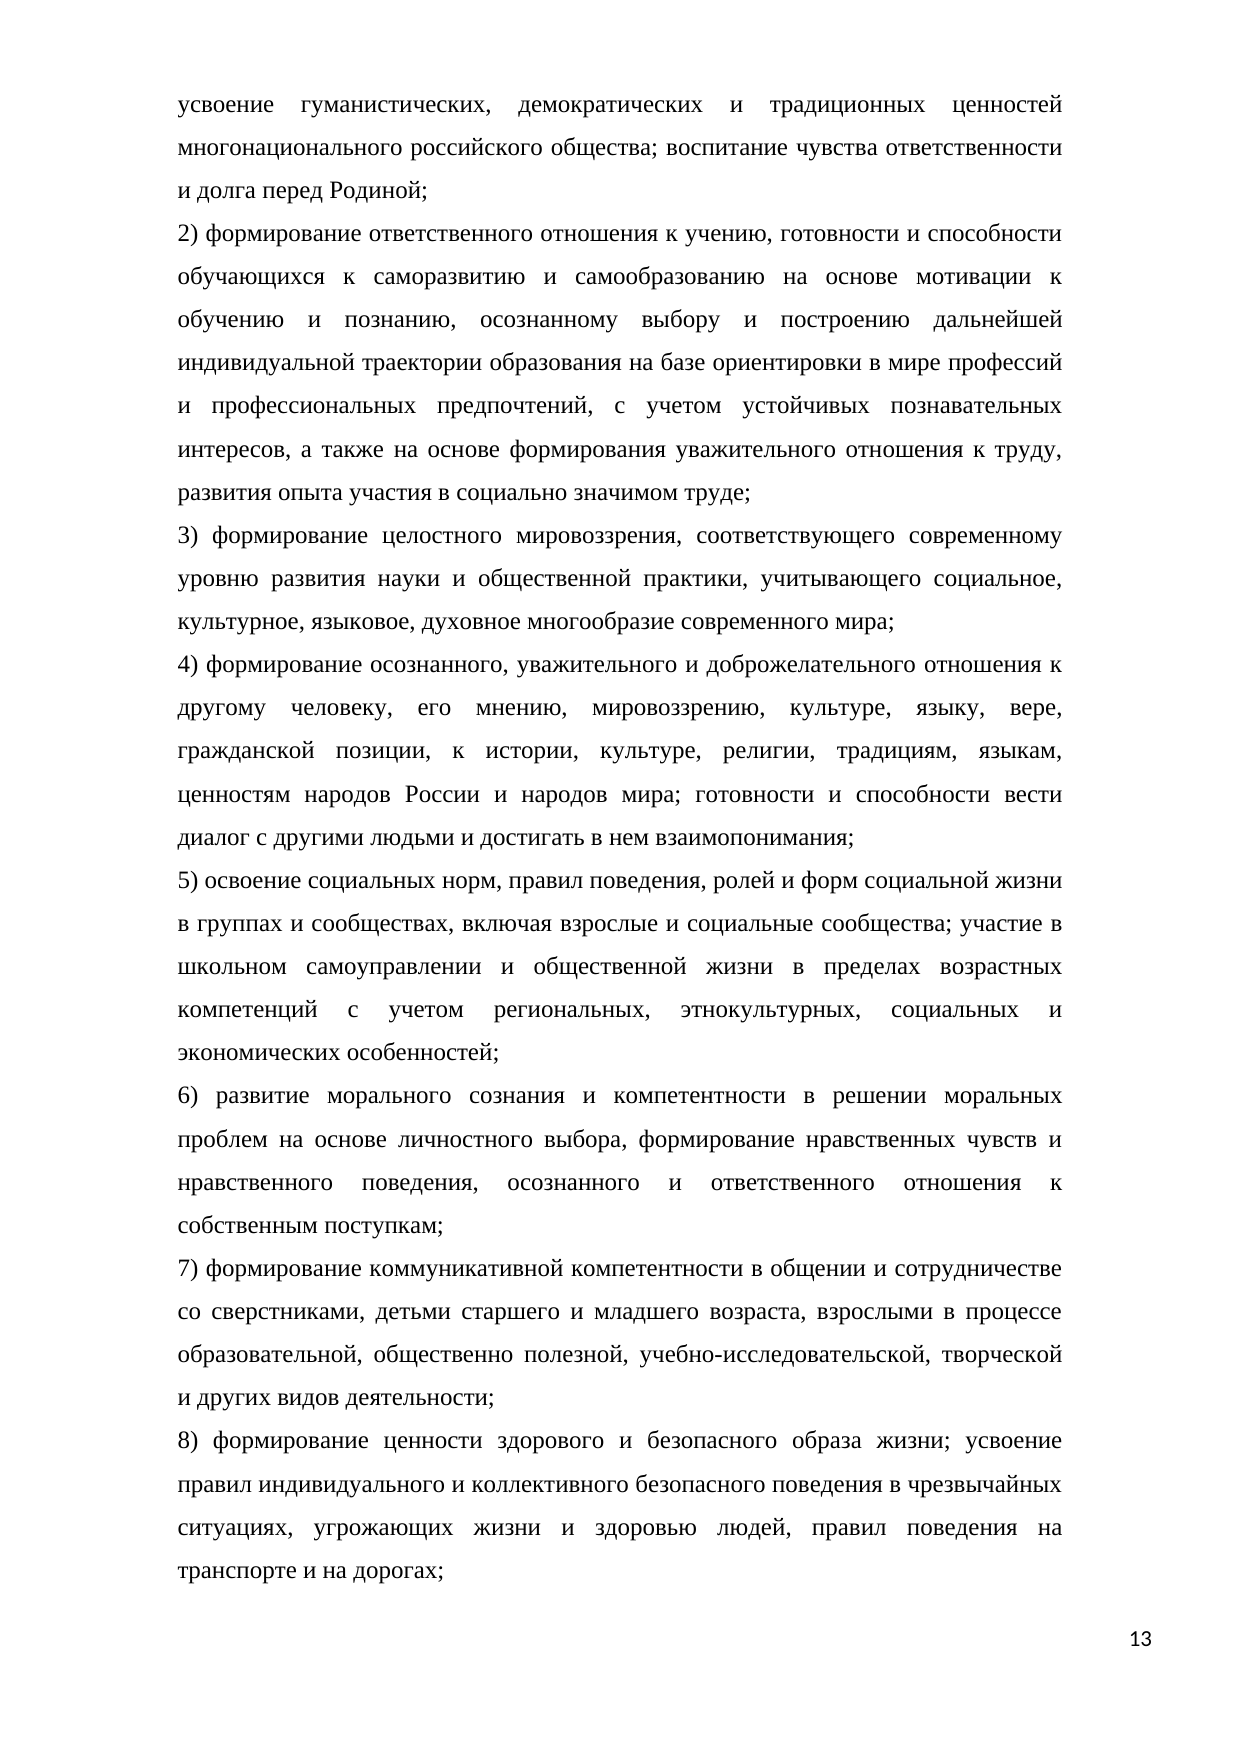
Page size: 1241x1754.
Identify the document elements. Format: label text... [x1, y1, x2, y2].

text 6) развитие морального сознания и компетентности в решении моральных проблем на основе личностного выбора, формирование нравственных чувств и нравственного поведения, осознанного и ответственного отношения к собственным поступкам; [177, 1081, 1063, 1239]
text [177, 89, 1063, 204]
text 7) формирование коммуникативной компетентности в общении и сотрудничестве со сверстниками, детьми старшего и младшего возраста, взрослыми в процессе образовательной, общественно полезной, учебно-исследовательской, творческой и других видов деятельности; [177, 1253, 1063, 1411]
text 4) формирование осознанного, уважительного и доброжелательного отношения к другому человеку, его мнению, мировоззрению, культуре, языку, вере, гражданской позиции, к истории, культуре, религии, традициям, языкам, ценностям народов России и народов мира; готовности и способности вести диалог с другими людьми и достигать в нем взаимопонимания; [177, 649, 1063, 851]
text 8) формирование ценности здорового и безопасного образа жизни; усвоение правил индивидуального и коллективного безопасного поведения в чрезвычайных ситуациях, угрожающих жизни и здоровью людей, правил поведения на транспорте и на дорогах; [177, 1426, 1063, 1584]
text 3) формирование целостного мировоззрения, соответствующего современному уровню развития науки и общественной практики, учитывающего социальное, культурное, языковое, духовное многообразие современного мира; [177, 520, 1063, 635]
text 5) освоение социальных норм, правил поведения, ролей и форм социальной жизни в группах и сообществах, включая взрослые и социальные сообщества; участие в школьном самоуправлении и общественной жизни в пределах возрастных компетенций с учетом региональных, этнокультурных, социальных и экономических особенностей; [177, 865, 1063, 1066]
text 2) формирование ответственного отношения к учению, готовности и способности обучающихся к саморазвитию и самообразованию на основе мотивации к обучению и познанию, осознанному выбору и построению дальнейшей индивидуальной траектории образования на базе ориентировки в мире профессий и профессиональных предпочтений, с учетом устойчивых познавательных интересов, а также на основе формирования уважительного отношения к труду, развития опыта участия в социально значимом труде; [177, 218, 1063, 506]
